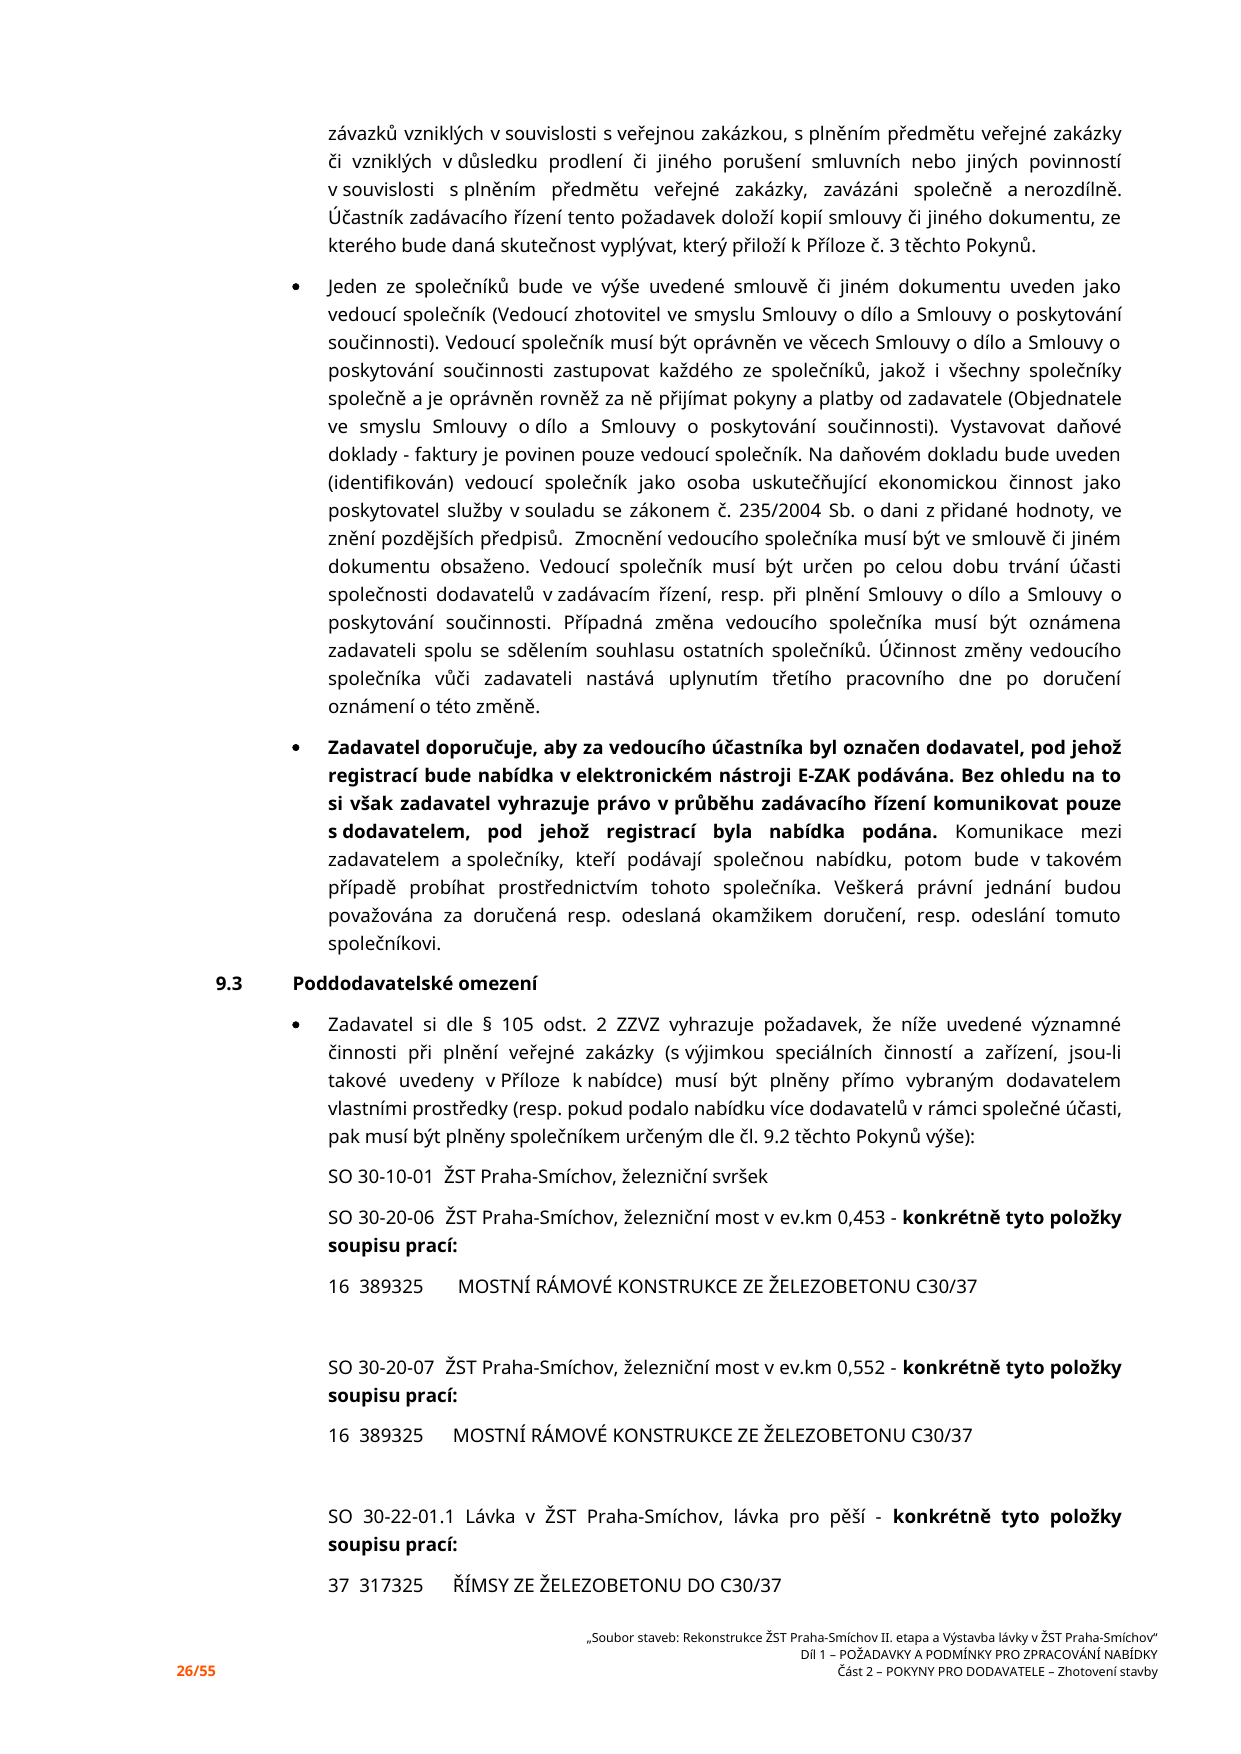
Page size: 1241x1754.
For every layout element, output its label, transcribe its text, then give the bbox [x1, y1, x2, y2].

list 37 317325 ŘÍMSY ZE ŽELEZOBETONU DO C30/37 [328, 1572, 1122, 1598]
text Zadavatel doporučuje, aby za vedoucího účastníka byl označen dodavatel, pod jehož registrací bude nabídka v elektronickém nástroji E-ZAK podávána. Bez ohledu na to si však zadavatel vyhrazuje právo v průběhu zadávacího řízení komunikovat pouze s dodavatelem, pod jehož registrací byla nabídka podána. Komunikace mezi zadavatelem a společníky, kteří podávají společnou nabídku, potom bude v takovém případě probíhat prostřednictvím tohoto společníka. Veškerá právní jednání budou považována za doručená resp. odeslaná okamžikem doručení, resp. odeslání tomuto společníkovi. [292, 734, 1122, 956]
list 16 389325 MOSTNÍ RÁMOVÉ KONSTRUKCE ZE ŽELEZOBETONU C30/37 [328, 1422, 1122, 1448]
text Poddodavatelské omezení [216, 971, 1122, 996]
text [292, 121, 1122, 258]
text Zadavatel si dle § 105 odst. 2 ZZVZ vyhrazuje požadavek, že níže uvedené významné činnosti při plnění veřejné zakázky (s výjimkou speciálních činností a zařízení, jsou-li takové uvedeny v Příloze k nabídce) musí být plněny přímo vybraným dodavatelem vlastními prostředky (resp. pokud podalo nabídku více dodavatelů v rámci společné účasti, pak musí být plněny společníkem určeným dle čl. 9.2 těchto Pokynů výše): [292, 1011, 1122, 1149]
text Jeden ze společníků bude ve výše uvedené smlouvě či jiném dokumentu uveden jako vedoucí společník (Vedoucí zhotovitel ve smyslu Smlouvy o dílo a Smlouvy o poskytování součinnosti). Vedoucí společník musí být oprávněn ve věcech Smlouvy o dílo a Smlouvy o poskytování součinnosti zastupovat každého ze společníků, jakož i všechny společníky společně a je oprávněn rovněž za ně přijímat pokyny a platby od zadavatele (Objednatele ve smyslu Smlouvy o dílo a Smlouvy o poskytování součinnosti). Vystavovat daňové doklady - faktury je povinen pouze vedoucí společník. Na daňovém dokladu bude uveden (identifikován) vedoucí společník jako osoba uskutečňující ekonomickou činnost jako poskytovatel služby v souladu se zákonem č. 235/2004 Sb. o dani z přidané hodnoty, ve znění pozdějších předpisů. Zmocnění vedoucího společníka musí být ve smlouvě či jiném dokumentu obsaženo. Vedoucí společník musí být určen po celou dobu trvání účasti společnosti dodavatelů v zadávacím řízení, resp. při plnění Smlouvy o dílo a Smlouvy o poskytování součinnosti. Případná změna vedoucího společníka musí být oznámena zadavateli spolu se sdělením souhlasu ostatních společníků. Účinnost změny vedoucího společníka vůči zadavateli nastává uplynutím třetího pracovního dne po doručení oznámení o této změně. [292, 273, 1122, 719]
list SO 30-22-01.1 Lávka v ŽST Praha-Smíchov, lávka pro pěší - konkrétně tyto položky soupisu prací: [328, 1503, 1122, 1557]
list 16 389325 MOSTNÍ RÁMOVÉ KONSTRUKCE ZE ŽELEZOBETONU C30/37 [328, 1273, 1122, 1298]
list SO 30-20-07 ŽST Praha-Smíchov, železniční most v ev.km 0,552 - konkrétně tyto položky soupisu prací: [328, 1354, 1122, 1407]
list SO 30-20-06 ŽST Praha-Smíchov, železniční most v ev.km 0,453 - konkrétně tyto položky soupisu prací: [328, 1204, 1122, 1258]
list SO 30-10-01 ŽST Praha-Smíchov, železniční svršek [328, 1164, 1122, 1189]
